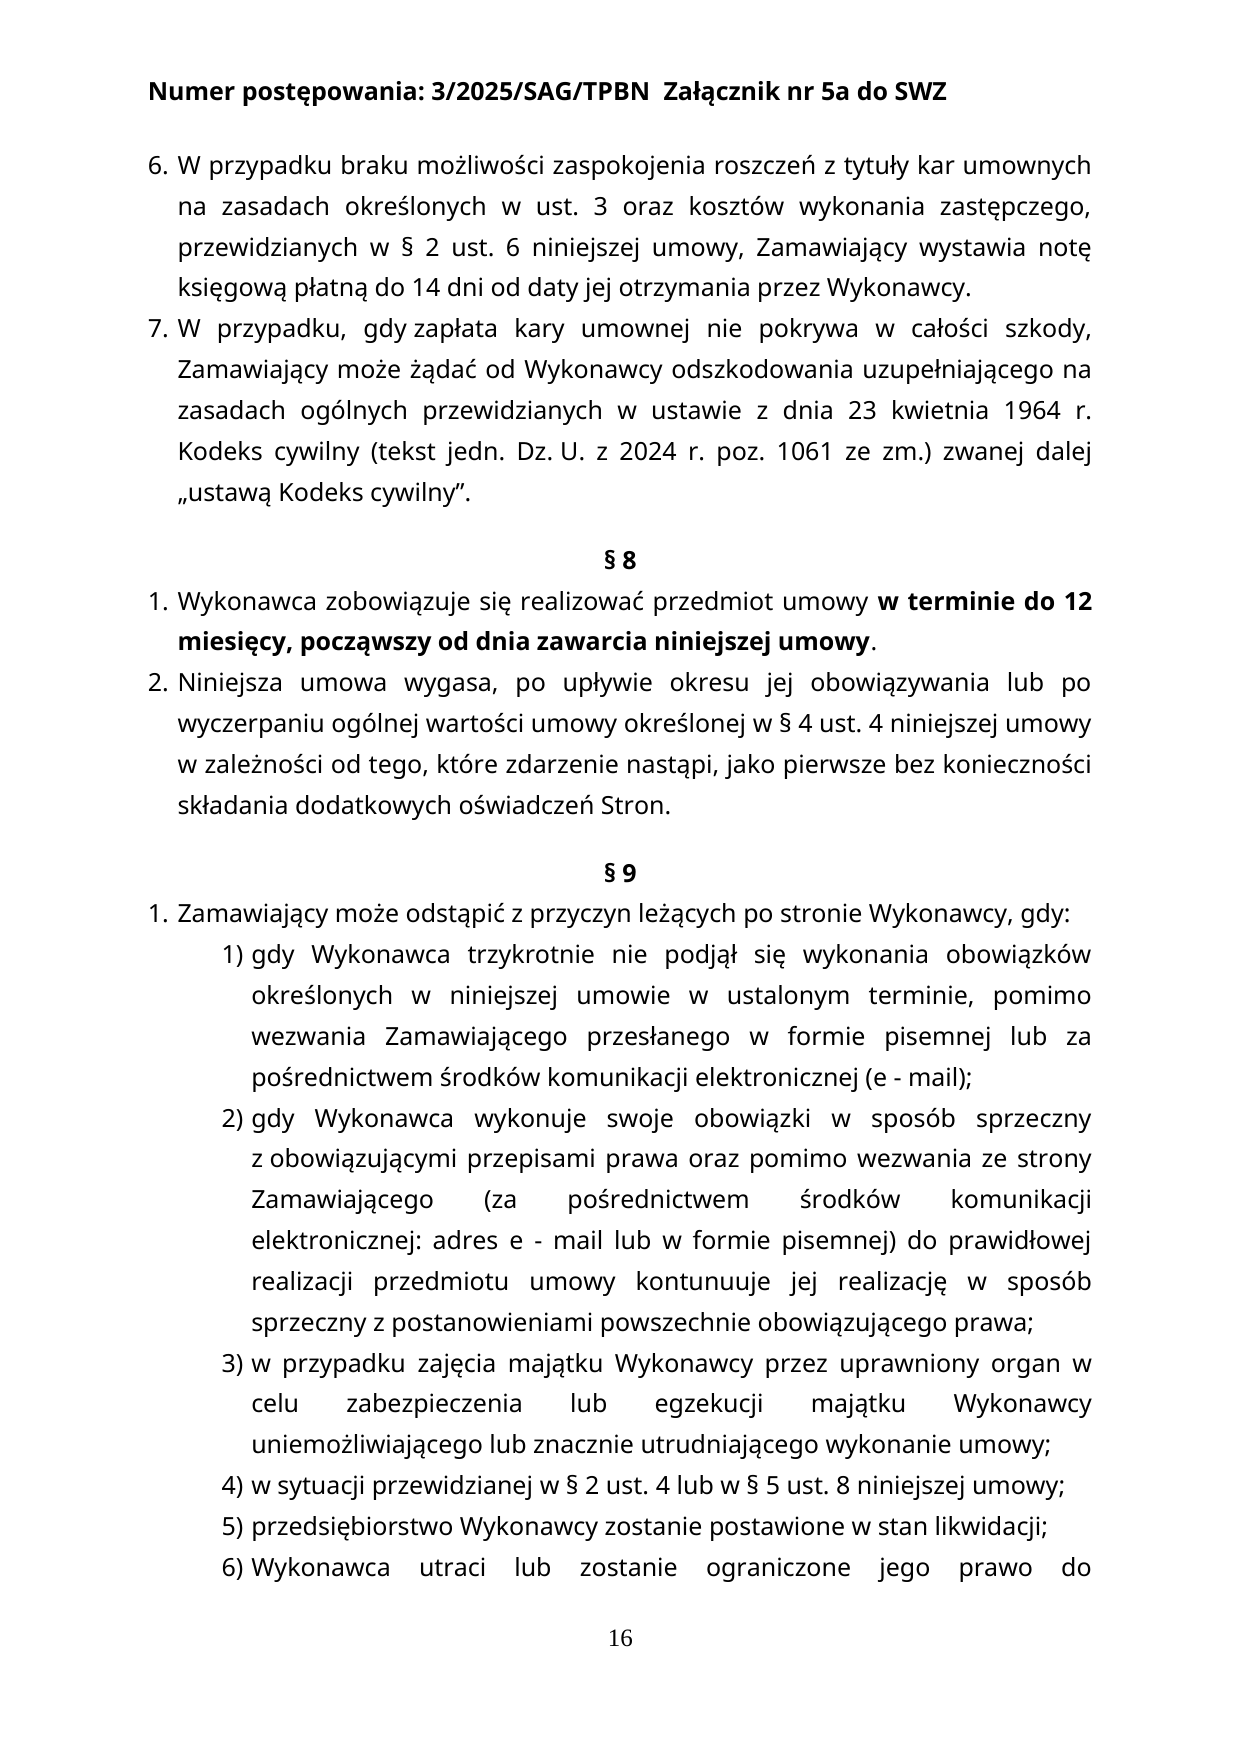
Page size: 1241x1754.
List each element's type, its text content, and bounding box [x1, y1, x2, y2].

list w sytuacji przewidzianej w § 2 ust. 4 lub w § 5 ust. 8 niniejszej umowy; [221, 1468, 1093, 1502]
list Wykonawca zobowiązuje się realizować przedmiot umowy w terminie do 12 miesięcy, począwszy od dnia zawarcia niniejszej umowy. [148, 583, 1093, 658]
list gdy Wykonawca wykonuje swoje obowiązki w sposób sprzeczny z obowiązującymi przepisami prawa oraz pomimo wezwania ze strony Zamawiającego (za pośrednictwem środków komunikacji elektronicznej: adres e - mail lub w formie pisemnej) do prawidłowej realizacji przedmiotu umowy kontunuuje jej realizację w sposób sprzeczny z postanowieniami powszechnie obowiązującego prawa; [221, 1100, 1093, 1338]
list przedsiębiorstwo Wykonawcy zostanie postawione w stan likwidacji; [221, 1509, 1093, 1543]
text § 9 [148, 855, 1093, 889]
list Zamawiający może odstąpić z przyczyn leżących po stronie Wykonawcy, gdy: [148, 896, 1093, 930]
list W przypadku braku możliwości zaspokojenia roszczeń z tytuły kar umownych na zasadach określonych w ust. 3 oraz kosztów wykonania zastępczego, przewidzianych w § 2 ust. 6 niniejszej umowy, Zamawiający wystawia notę księgową płatną do 14 dni od daty jej otrzymania przez Wykonawcy. [148, 148, 1093, 304]
list gdy Wykonawca trzykrotnie nie podjął się wykonania obowiązków określonych w niniejszej umowie w ustalonym terminie, pomimo wezwania Zamawiającego przesłanego w formie pisemnej lub za pośrednictwem środków komunikacji elektronicznej (e - mail); [221, 937, 1093, 1093]
list Niniejsza umowa wygasa, po upływie okresu jej obowiązywania lub po wyczerpaniu ogólnej wartości umowy określonej w § 4 ust. 4 niniejszej umowy w zależności od tego, które zdarzenie nastąpi, jako pierwsze bez konieczności składania dodatkowych oświadczeń Stron. [148, 665, 1093, 821]
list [221, 1549, 1093, 1583]
text § 8 [148, 542, 1093, 576]
list w przypadku zajęcia majątku Wykonawcy przez uprawniony organ w celu zabezpieczenia lub egzekucji majątku Wykonawcy uniemożliwiającego lub znacznie utrudniającego wykonanie umowy; [221, 1345, 1093, 1461]
list W przypadku, gdy zapłata kary umownej nie pokrywa w całości szkody, Zamawiający może żądać od Wykonawcy odszkodowania uzupełniającego na zasadach ogólnych przewidzianych w ustawie z dnia 23 kwietnia 1964 r. Kodeks cywilny (tekst jedn. Dz. U. z 2024 r. poz. 1061 ze zm.) zwanej dalej „ustawą Kodeks cywilny”. [148, 311, 1093, 508]
